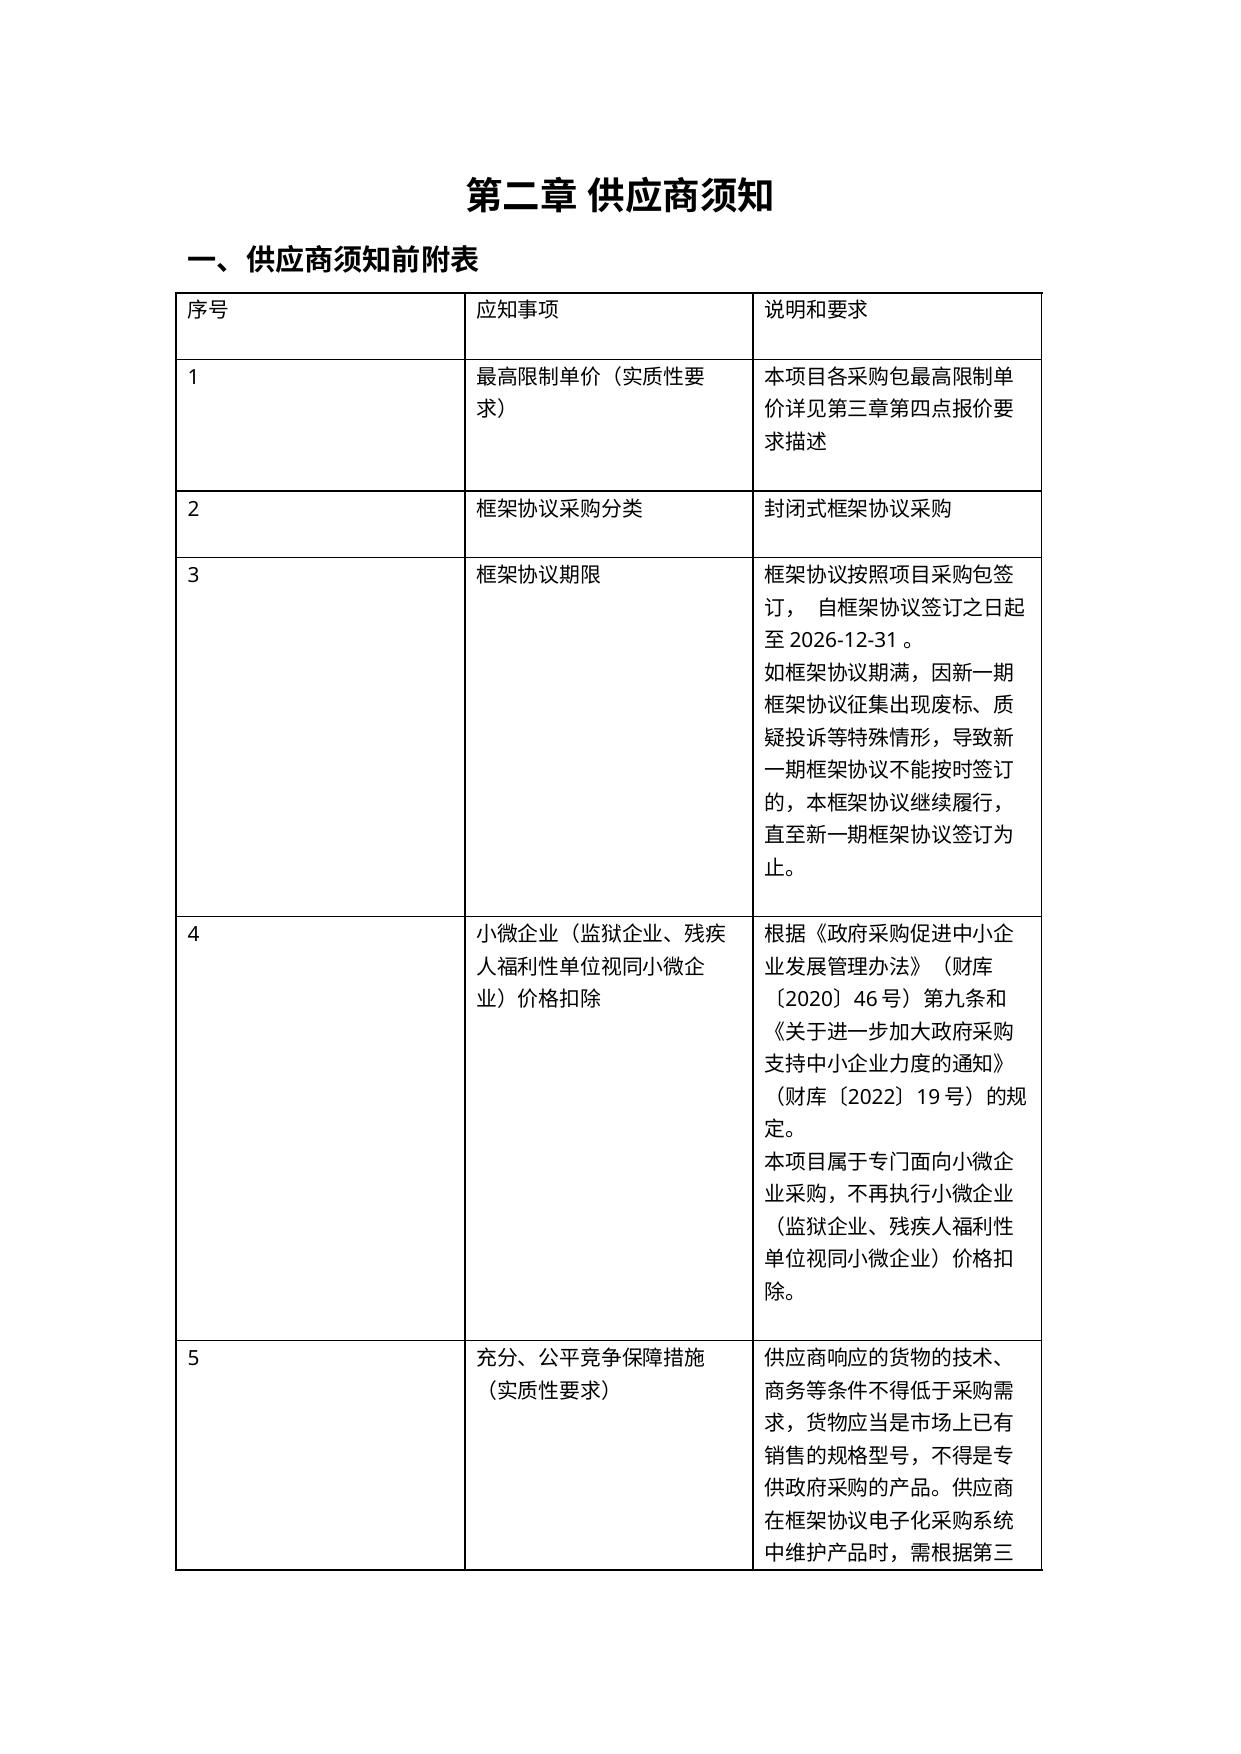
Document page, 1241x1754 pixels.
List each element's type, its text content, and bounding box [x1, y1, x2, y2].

table_cell 充分、公平竞争保障措施（实质性要求） [466, 1341, 752, 1569]
text 第二章 供应商须知 [187, 162, 1053, 227]
table_cell 1 [177, 360, 464, 490]
table_cell 2 [177, 492, 464, 557]
table_cell 最高限制单价（实质性要求） [466, 360, 752, 490]
table_cell 封闭式框架协议采购 [754, 492, 1041, 557]
table_cell 框架协议按照项目采购包签订， 自框架协议签订之日起 至2026-12-31 。 如框架协议期满，因新一期框架协议征集出现废标、质疑投诉等特殊情形，导致新一期框架协议不能按时签订的，本框架协议继续履行，直至新一期框架协议签订为止。 [754, 558, 1041, 916]
table_cell 根据《政府采购促进中小企业发展管理办法》（财库〔2020〕46号）第九条和《关于进一步加大政府采购支持中小企业力度的通知》（财库〔2022〕19号）的规定。 本项目属于专门面向小微企业采购，不再执行小微企业（监狱企业、残疾人福利性单位视同小微企业）价格扣除。 [754, 917, 1041, 1340]
table_cell 5 [177, 1341, 464, 1569]
table_cell 4 [177, 917, 464, 1340]
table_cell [754, 1341, 1041, 1569]
table_cell 小微企业（监狱企业、残疾人福利性单位视同小微企业）价格扣除 [466, 917, 752, 1340]
table_cell 3 [177, 558, 464, 916]
table_cell 框架协议期限 [466, 558, 752, 916]
table_header 应知事项 [466, 294, 752, 358]
text 一、供应商须知前附表 [187, 227, 1053, 292]
table_cell 框架协议采购分类 [466, 492, 752, 557]
table_cell 本项目各采购包最高限制单价详见第三章第四点报价要求描述 [754, 360, 1041, 490]
table_header 说明和要求 [754, 294, 1041, 358]
table_header 序号 [177, 294, 464, 358]
